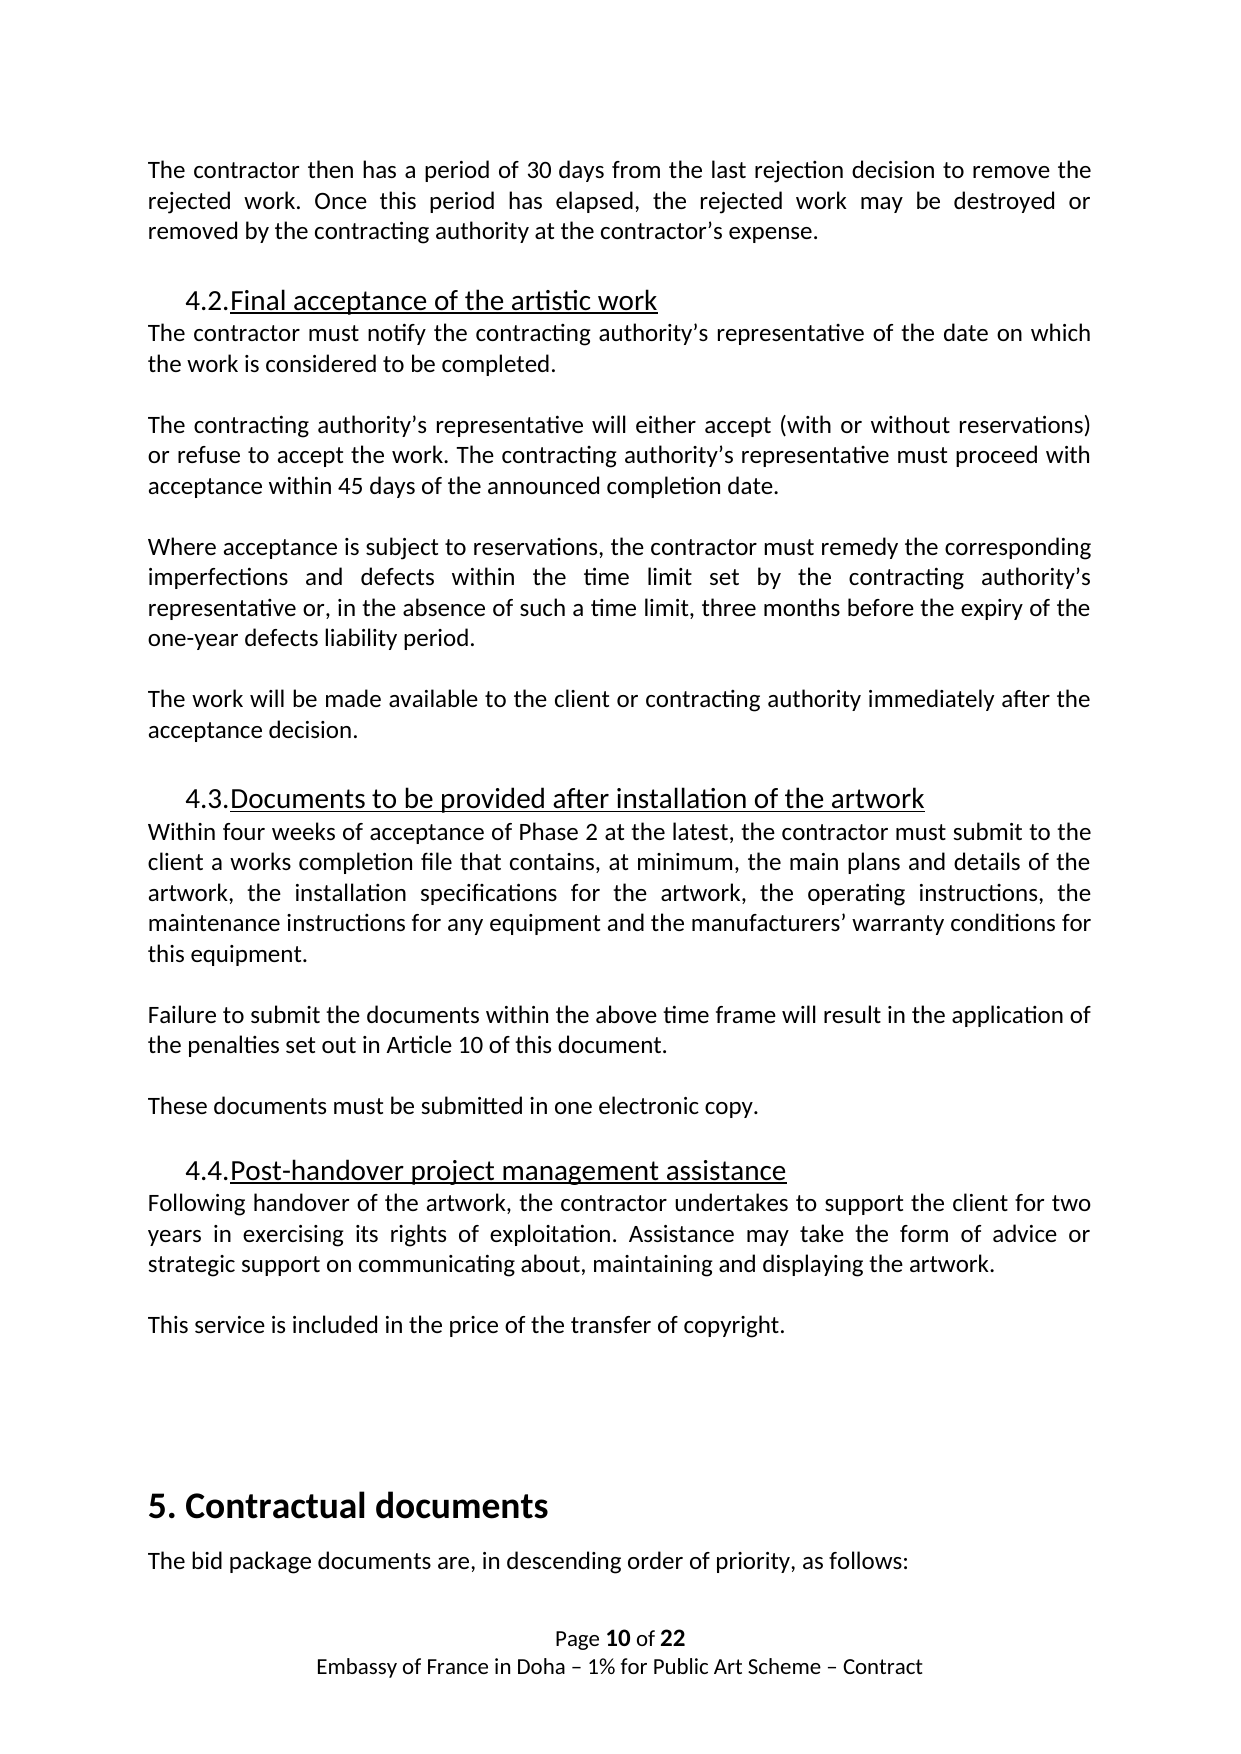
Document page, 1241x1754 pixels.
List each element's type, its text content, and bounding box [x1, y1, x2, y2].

text Failure to submit the documents within the above time frame will result in the application of the penalties set out in Article 10 of this document. [148, 999, 1093, 1060]
list Documents to be provided after installation of the artwork [185, 780, 1093, 816]
text Within four weeks of acceptance of Phase 2 at the latest, the contractor must submit to the client a works completion file that contains, at minimum, the main plans and details of the artwork, the installation specifications for the artwork, the operating instructions, the maintenance instructions for any equipment and the manufacturers’ warranty conditions for this equipment. [148, 816, 1093, 968]
text These documents must be submitted in one electronic copy. [148, 1091, 1093, 1121]
text The bid package documents are, in descending order of priority, as follows: [148, 1545, 1093, 1575]
text The contractor then has a period of 30 days from the last rejection decision to remove the rejected work. Once this period has elapsed, the rejected work may be destroyed or removed by the contracting authority at the contractor’s expense. [148, 154, 1093, 246]
text This service is included in the price of the transfer of copyright. [148, 1309, 1093, 1340]
text Following handover of the artwork, the contractor undertakes to support the client for two years in exercising its rights of exploitation. Assistance may take the form of advice or strategic support on communicating about, maintaining and displaying the artwork. [148, 1187, 1093, 1279]
list Final acceptance of the artistic work [185, 282, 1093, 317]
text The contracting authority’s representative will either accept (with or without reservations) or refuse to accept the work. The contracting authority’s representative must proceed with acceptance within 45 days of the announced completion date. [148, 409, 1093, 500]
text The work will be made available to the client or contracting authority immediately after the acceptance decision. [148, 683, 1093, 744]
text The contractor must notify the contracting authority’s representative of the date on which the work is considered to be completed. [148, 317, 1093, 378]
list Post-handover project management assistance [185, 1152, 1093, 1187]
text Where acceptance is subject to reservations, the contractor must remedy the corresponding imperfections and defects within the time limit set by the contracting authority’s representative or, in the absence of such a time limit, three months before the expiry of the one-year defects liability period. [148, 531, 1093, 653]
list Contractual documents [148, 1482, 1093, 1528]
